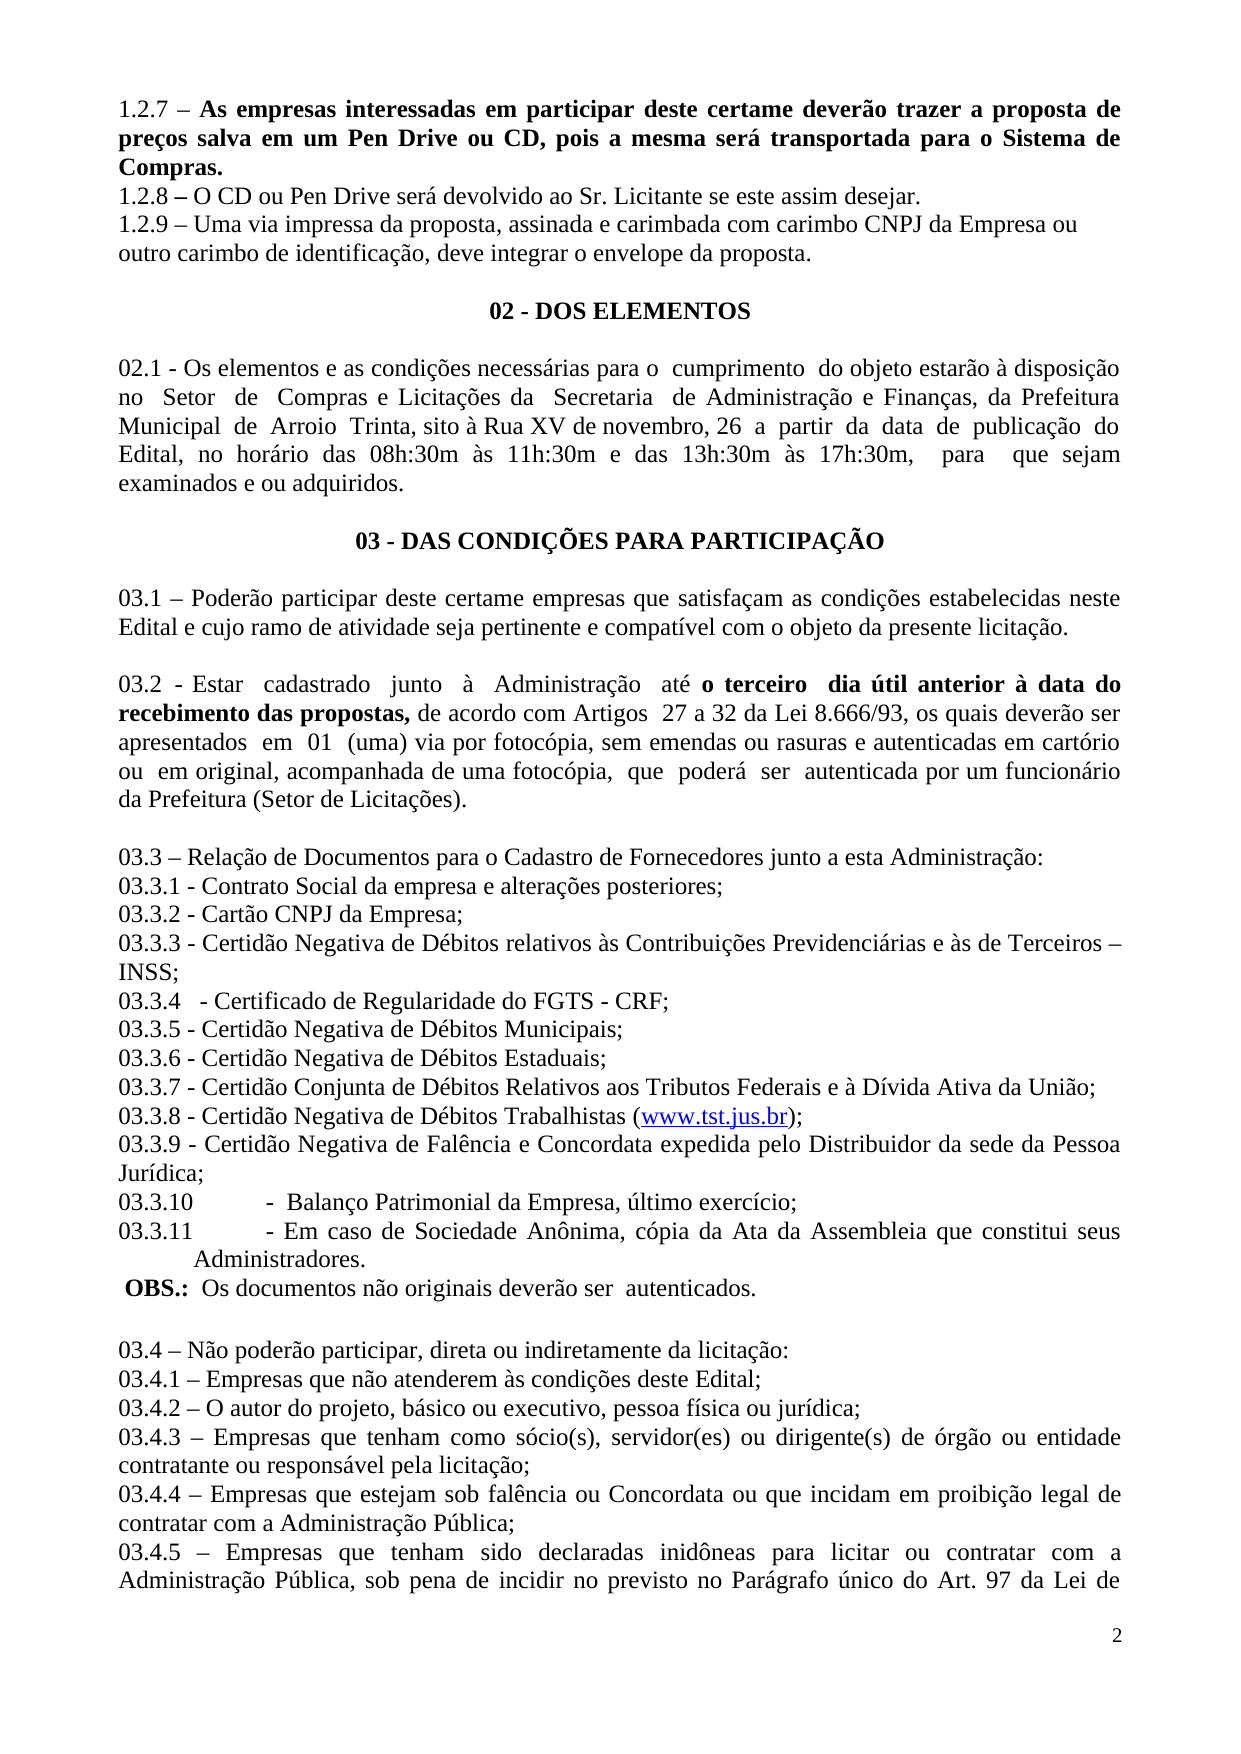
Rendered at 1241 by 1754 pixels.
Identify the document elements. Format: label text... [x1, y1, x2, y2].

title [118, 1537, 1122, 1594]
title 03.4 – Não poderão participar, direta ou indiretamente da licitação: [118, 1336, 1122, 1364]
title 03 - DAS CONDIÇÕES PARA PARTICIPAÇÃO [118, 526, 1122, 554]
text OBS.: Os documentos não originais deverão ser autenticados. [118, 1273, 1122, 1302]
title 03.2 - Estar cadastrado junto à Administração até o terceiro dia útil anterior à data do recebimento das propostas, de acordo com Artigos 32 da Lei 8.666/93, os quais deverão ser apresentados em 01 (uma) via por fotocópia, sem emendas ou rasuras e autenticadas em cartório ou em original, acompanhada de uma fotocópia, que poderá ser autenticada por um funcionário da Prefeitura (Setor de Licitações). [118, 669, 1122, 813]
title 03.4.3 – Empresas que tenham como sócio(s), servidor(es) ou dirigente(s) de órgão ou entidade contratante ou responsável pela licitação; [118, 1422, 1122, 1479]
text 03.3.5 - Certidão Negativa de Débitos Municipais; [118, 1014, 1122, 1043]
text 03.3.2 - Cartão CNPJ da Empresa; [118, 899, 1122, 928]
title 1.2.7 – As empresas interessadas em participar deste certame deverão trazer a proposta de preços salva em um Pen Drive ou CD, pois a mesma será transportada para o Sistema de Compras. [118, 94, 1122, 181]
list - Em caso de Sociedade Anônima, cópia da Ata da Assembleia que constitui seus Administradores. [118, 1216, 1122, 1273]
title 1.2.8 – O CD ou Pen Drive será devolvido ao Sr. Licitante se este assim desejar. 1.2.9 – Uma via impressa da proposta, assinada e carimbada com carimbo CNPJ da Empresa ou outro carimbo de identificação, deve integrar o envelope da proposta. [118, 181, 1122, 267]
list - Certificado de Regularidade do FGTS - CRF; [118, 986, 1122, 1014]
title 03.4.4 – Empresas que estejam sob falência ou Concordata ou que incidam em proibição legal de contratar com a Administração Pública; [118, 1479, 1122, 1537]
text 03.3.9 - Certidão Negativa de Falência e Concordata expedida pelo Distribuidor da sede da Pessoa Jurídica; [118, 1129, 1122, 1187]
text 03.3.1 - Contrato Social da empresa e alterações posteriores; [118, 871, 1122, 899]
text 03.3.8 - Certidão Negativa de Débitos Trabalhistas (www.tst.jus.br); [118, 1101, 1122, 1129]
title 03.4.1 – Empresas que não atenderem às condições deste Edital; [118, 1364, 1122, 1393]
text 03.3.3 - Certidão Negativa de Débitos relativos às Contribuições Previdenciárias e às de Terceiros – INSS; [118, 928, 1122, 986]
title 03.3 – Relação de Documentos para o Cadastro de Fornecedores junto a esta Administração: [118, 842, 1122, 871]
text 03.3.7 - Certidão Conjunta de Débitos Relativos aos Tributos Federais e à Dívida Ativa da União; [118, 1072, 1122, 1101]
list - Balanço Patrimonial da Empresa, último exercício; [118, 1187, 1122, 1216]
title 02 - DOS ELEMENTOS [118, 296, 1122, 324]
title 03.4.2 – O autor do projeto, básico ou executivo, pessoa física ou jurídica; [118, 1393, 1122, 1422]
title 03.1 – Poderão participar deste certame empresas que satisfaçam as condições estabelecidas neste Edital e cujo ramo de atividade seja pertinente e compatível com o objeto da presente licitação. [118, 583, 1122, 641]
title 02.1 - Os elementos e as condições necessárias para o cumprimento do objeto estarão à disposição no Setor de Compras e Licitações da Secretaria de Administração e Finanças, da Prefeitura Municipal de Arroio Trinta, sito à Rua XV de novembro, 26 a partir da data de publicação do Edital, no horário das 08h:30m às 11h:30m e das 13h:30m às 17h:30m, para que sejam examinados e ou adquiridos. [118, 353, 1122, 497]
text 03.3.6 - Certidão Negativa de Débitos Estaduais; [118, 1043, 1122, 1072]
